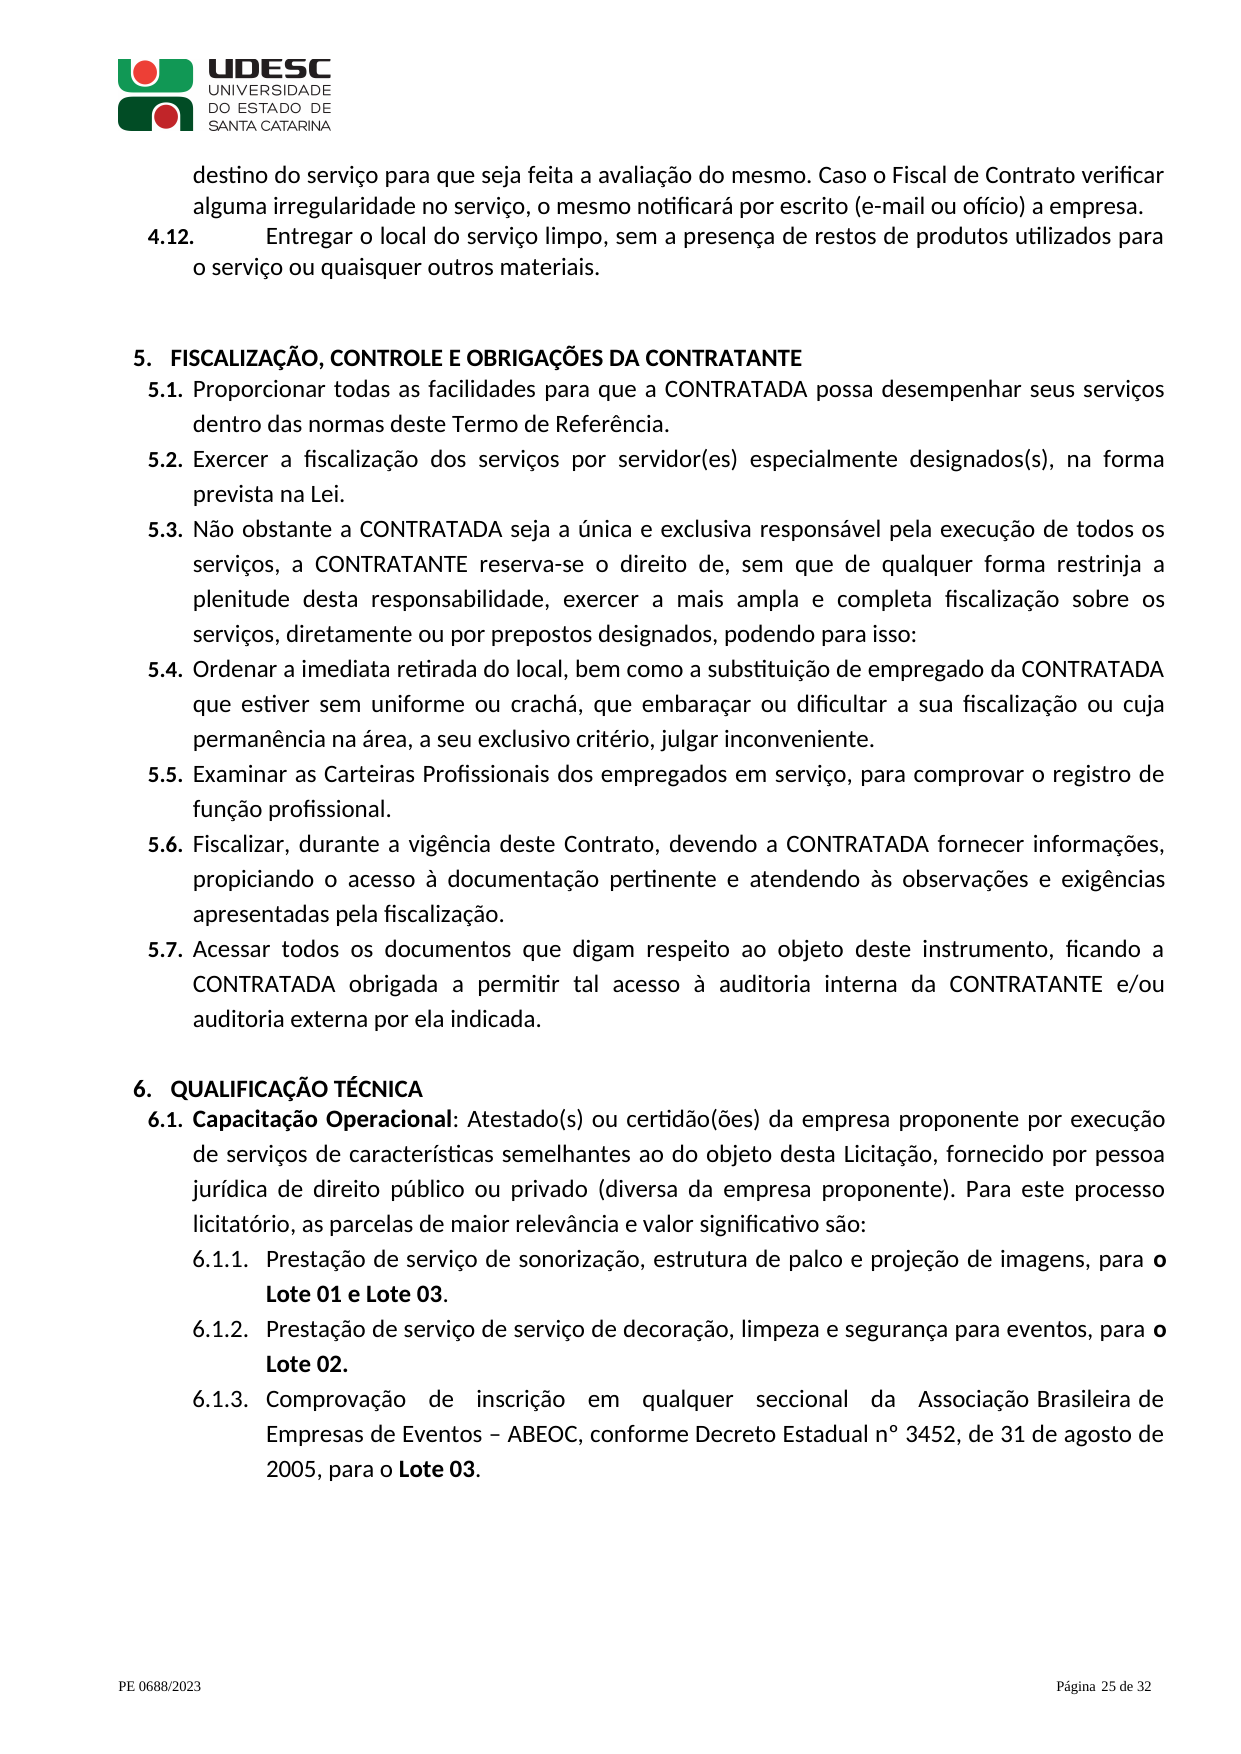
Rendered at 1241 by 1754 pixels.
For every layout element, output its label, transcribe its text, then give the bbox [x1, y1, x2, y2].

list Entregar o local do serviço limpo, sem a presença de restos de produtos utilizados para o serviço ou quaisquer outros materiais. [148, 220, 1166, 281]
list Proporcionar todas as facilidades para que a CONTRATADA possa desempenhar seus serviços dentro das normas deste Termo de Referência. [148, 373, 1166, 438]
list Exercer a fiscalização dos serviços por servidor(es) especialmente designados(s), na forma prevista na Lei. [148, 443, 1166, 508]
list Comprovação de inscrição em qualquer seccional da Associação Brasileira de Empresas de Eventos – ABEOC, conforme Decreto Estadual nº 3452, de 31 de agosto de 2005, para o Lote 03. [192, 1383, 1166, 1484]
list Acessar todos os documentos que digam respeito ao objeto deste instrumento, ficando a CONTRATADA obrigada a permitir tal acesso à auditoria interna da CONTRATANTE e/ou auditoria externa por ela indicada. [148, 933, 1166, 1033]
list Ordenar a imediata retirada do local, bem como a substituição de empregado da CONTRATADA que estiver sem uniforme ou crachá, que embaraçar ou dificultar a sua fiscalização ou cuja permanência na área, a seu exclusivo critério, julgar inconveniente. [148, 653, 1166, 753]
list QUALIFICAÇÃO TÉCNICA [133, 1073, 1166, 1103]
list Fiscalizar, durante a vigência deste Contrato, devendo a CONTRATADA fornecer informações, propiciando o acesso à documentação pertinente e atendendo às observações e exigências apresentadas pela fiscalização. [148, 828, 1166, 928]
list Examinar as Carteiras Profissionais dos empregados em serviço, para comprovar o registro de função profissional. [148, 758, 1166, 823]
list Prestação de serviço de sonorização, estrutura de palco e projeção de imagens, para o Lote 01 e Lote 03. [192, 1243, 1166, 1309]
list FISCALIZAÇÃO, CONTROLE E OBRIGAÇÕES DA CONTRATANTE [133, 342, 1166, 373]
picture [118, 59, 331, 131]
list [148, 159, 1166, 220]
list Prestação de serviço de serviço de decoração, limpeza e segurança para eventos, para o Lote 02. [192, 1313, 1166, 1379]
list Capacitação Operacional: Atestado(s) ou certidão(ões) da empresa proponente por execução de serviços de características semelhantes ao do objeto desta Licitação, fornecido por pessoa jurídica de direito público ou privado (diversa da empresa proponente). Para este processo licitatório, as parcelas de maior relevância e valor significativo são: [148, 1103, 1166, 1239]
list Não obstante a CONTRATADA seja a única e exclusiva responsável pela execução de todos os serviços, a CONTRATANTE reserva-se o direito de, sem que de qualquer forma restrinja a plenitude desta responsabilidade, exercer a mais ampla e completa fiscalização sobre os serviços, diretamente ou por prepostos designados, podendo para isso: [148, 513, 1166, 648]
